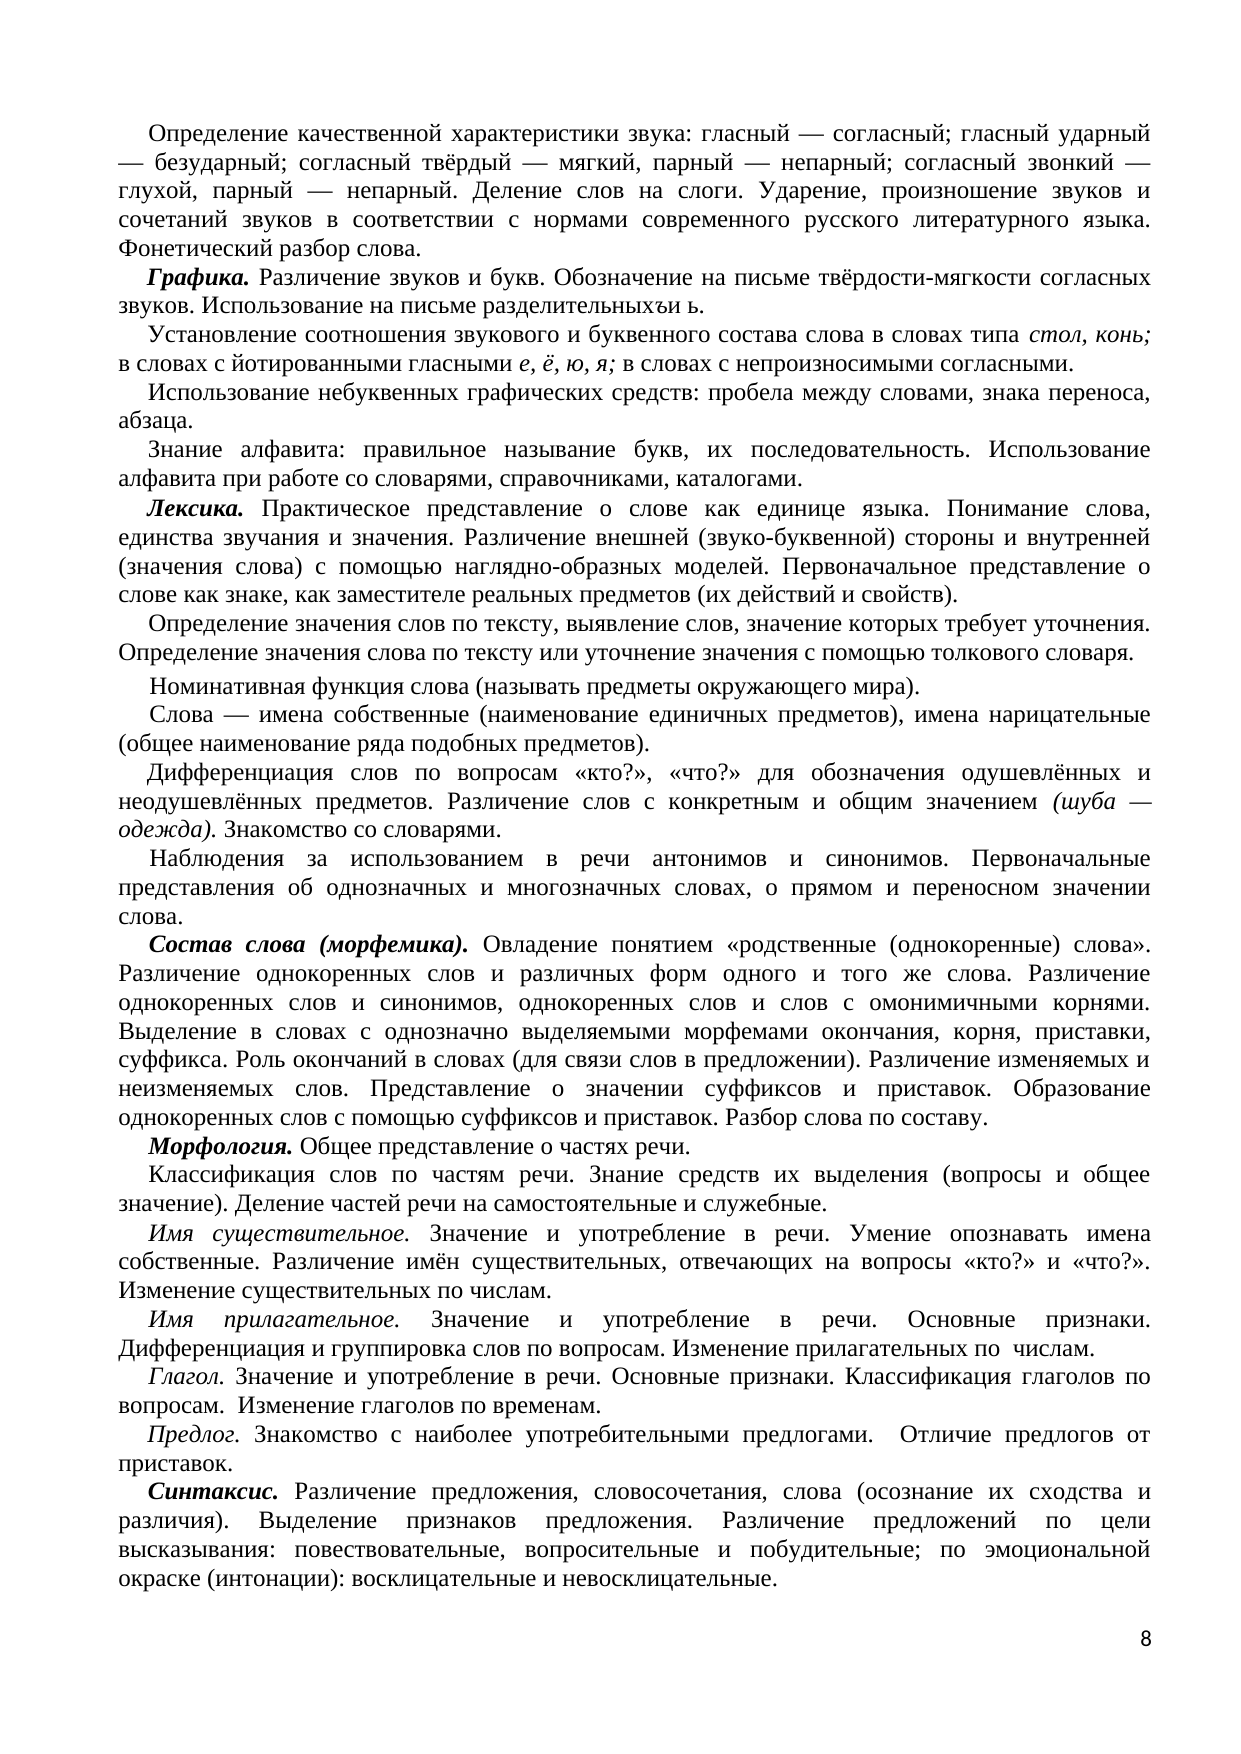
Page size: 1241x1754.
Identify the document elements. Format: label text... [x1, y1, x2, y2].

text Классификация слов по частям речи. Знание средств их выделения (вопросы и общее значение). Деление частей речи на самостоятельные и служебные. [118, 1159, 1152, 1217]
text Лексика. Практическое представление о слове как единице языка. Понимание слова, единства звучания и значения. Различение внешней (звуко-буквенной) стороны и внутренней (значения слова) с помощью наглядно-образных моделей. Первоначальное представление о слове как знаке, как заместителе реальных предметов (их действий и свойств). [118, 493, 1152, 608]
text Номинативная функция слова (называть предметы окружающего мира). [149, 671, 1152, 699]
text Имя прилагательное. Значение и употребление в речи. Основные признаки. Дифференциация и группировка слов по вопросам. Изменение прилагательных по числам. [118, 1304, 1152, 1361]
text Слова — имена собственные (наименование единичных предметов), имена нарицательные (общее наименование ряда подобных предметов). [118, 699, 1152, 757]
text Имя существительное. Значение и употребление в речи. Умение опознавать имена собственные. Различение имён существительных, отвечающих на вопросы «кто?» и «что?». Изменение существительных по числам. [118, 1218, 1152, 1304]
text Наблюдения за использованием в речи антонимов и синонимов. Первоначальные представления об однозначных и многозначных словах, о прямом и переносном значении слова. [118, 843, 1152, 929]
text Знание алфавита: правильное называние букв, их последовательность. Использование алфавита при работе со словарями, справочниками, каталогами. [118, 434, 1152, 492]
text Графика. Различение звуков и букв. Обозначение на письме твёрдости-мягкости согласных звуков. Использование на письме разделительныхъи ь. [118, 262, 1152, 319]
text Определение качественной характеристики звука: гласный — согласный; гласный ударный — безударный; согласный твёрдый — мягкий, парный — непарный; согласный звонкий — глухой, парный — непарный. Деление слов на слоги. Ударение, произношение звуков и сочетаний звуков в соответствии с нормами современного русского литературного языка. Фонетический разбор слова. [118, 118, 1152, 262]
text Определение значения слов по тексту, выявление слов, значение которых требует уточнения. Определение значения слова по тексту или уточнение значения с помощью толкового словаря. [118, 608, 1152, 666]
text Синтаксис. Различение предложения, словосочетания, слова (осознание их сходства и различия). Выделение признаков предложения. Различение предложений по цели высказывания: повествовательные, вопросительные и побудительные; по эмоциональной окраске (интонации): восклицательные и невосклицательные. [118, 1476, 1152, 1591]
text Использование небуквенных графических средств: пробела между словами, знака переноса, абзаца. [118, 377, 1152, 434]
text Предлог. Знакомство с наиболее употребительными предлогами. Отличие предлогов от приставок. [118, 1419, 1152, 1476]
text Состав слова (морфемика). Овладение понятием «родственные (однокоренные) слова». Различение однокоренных слов и различных форм одного и того же слова. Различение однокоренных слов и синонимов, однокоренных слов и слов с омонимичными корнями. Выделение в словах с однозначно выделяемыми морфемами окончания, корня, приставки, суффикса. Роль окончаний в словах (для связи слов в предложении). Различение изменяемых и неизменяемых слов. Представление о значении суффиксов и приставок. Образование однокоренных слов с помощью суффиксов и приставок. Разбор слова по составу. [118, 929, 1152, 1131]
text Установление соотношения звукового и буквенного состава слова в словах типа стол, конь; в словах с йотированными гласными е, ё, ю, я; в словах с непроизносимыми согласными. [118, 319, 1152, 377]
text Глагол. Значение и употребление в речи. Основные признаки. Классификация глаголов по вопросам. Изменение глаголов по временам. [118, 1361, 1152, 1419]
text Морфология. Общее представление о частях речи. [148, 1131, 1152, 1159]
text Дифференциация слов по вопросам «кто?», «что?» для обозначения одушевлённых и неодушевлённых предметов. Различение слов с конкретным и общим значением (шуба — одежда). Знакомство со словарями. [118, 757, 1152, 843]
